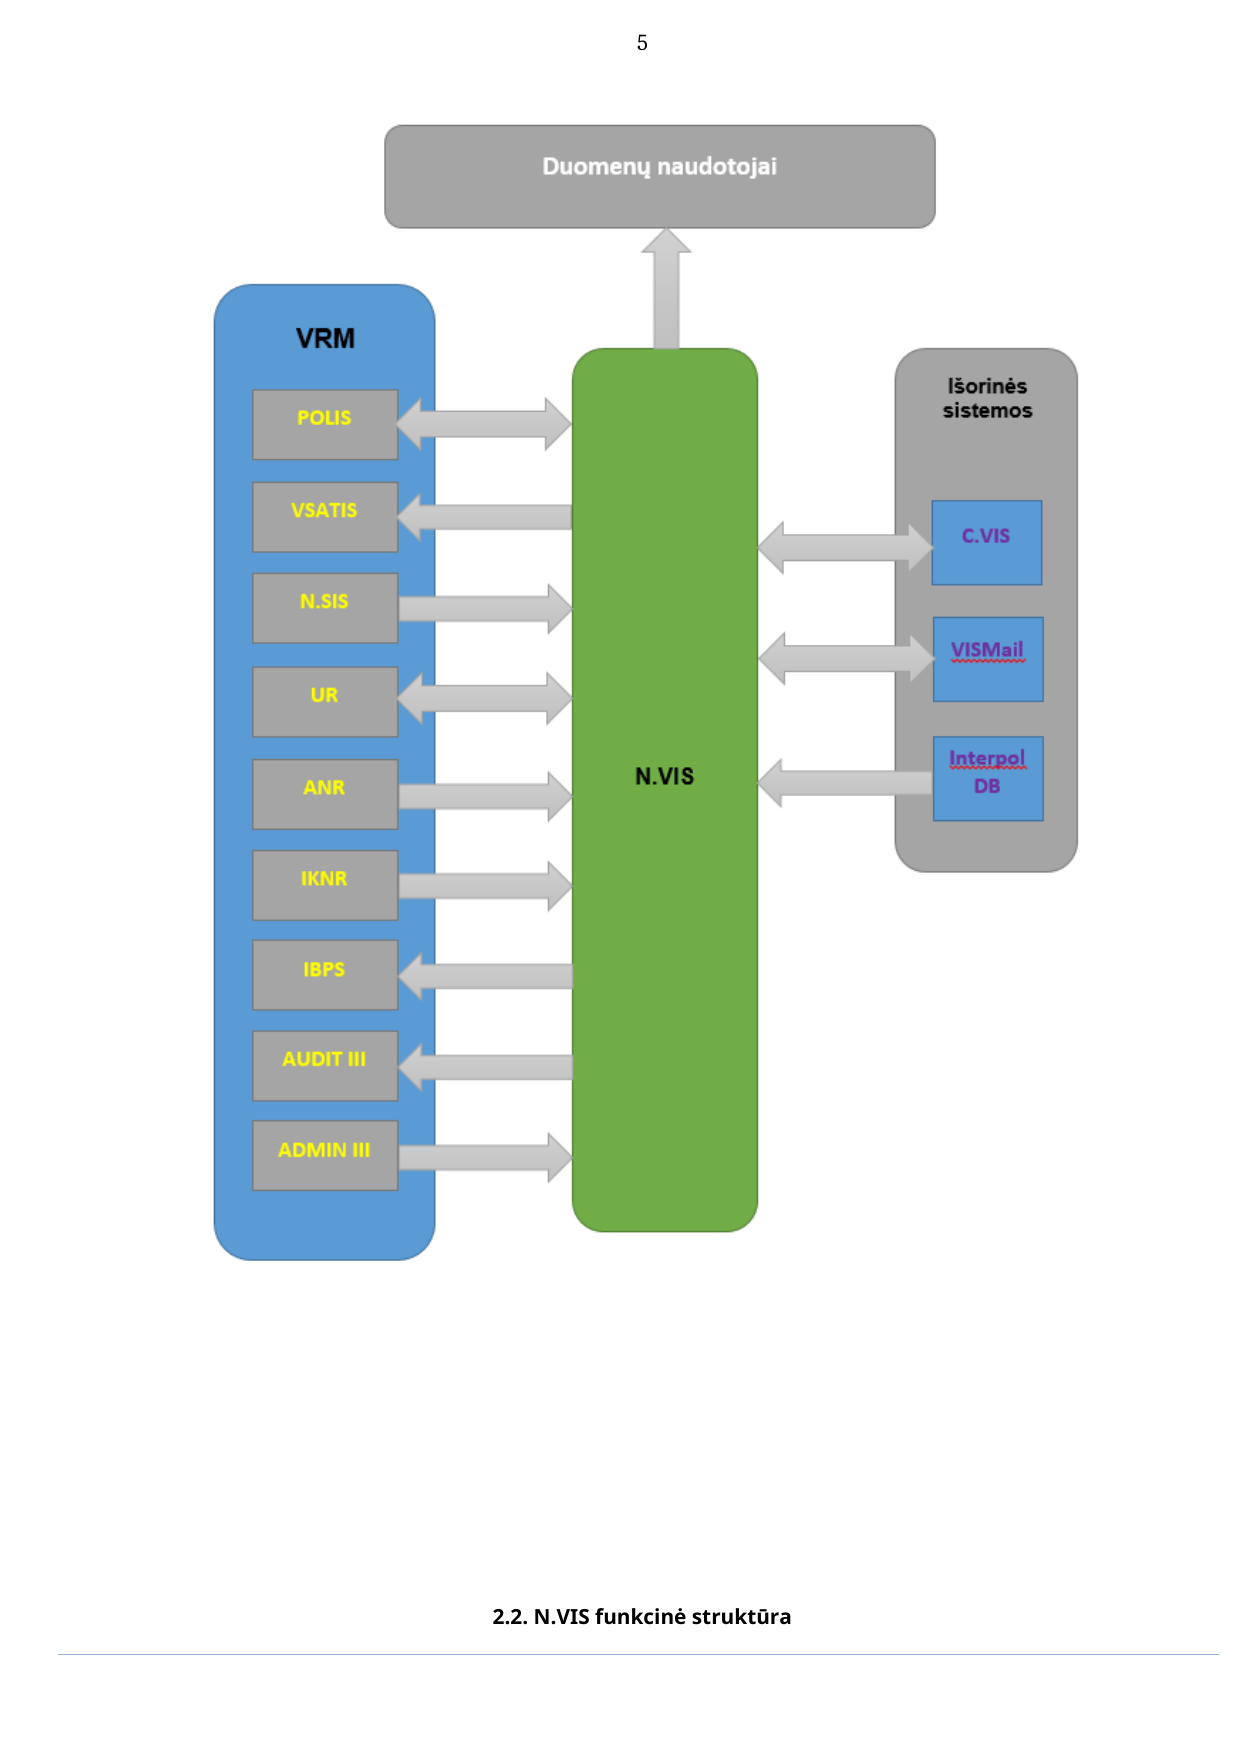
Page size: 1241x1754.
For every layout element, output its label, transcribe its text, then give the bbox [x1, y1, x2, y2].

picture [140, 88, 1145, 1288]
text 2.2. N.VIS funkcinė struktūra [103, 1602, 1181, 1631]
